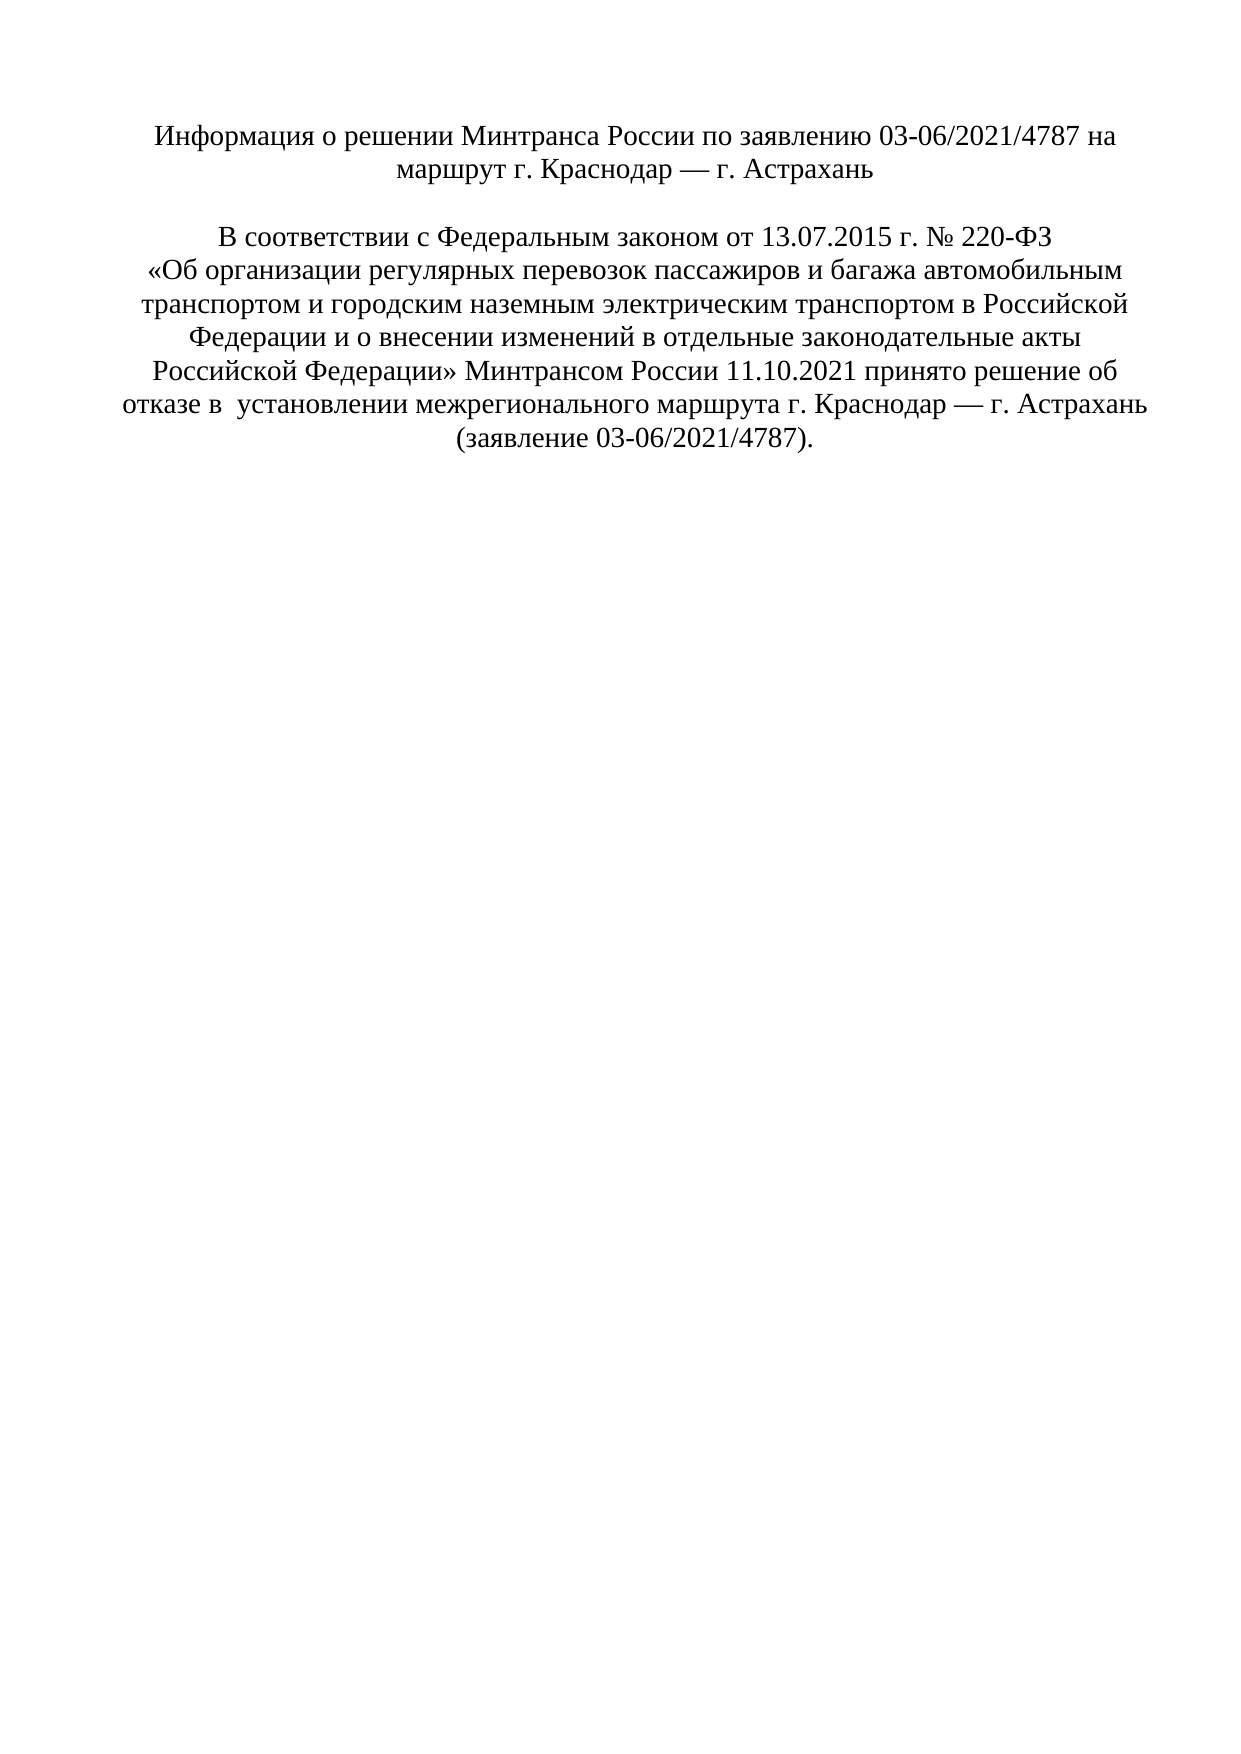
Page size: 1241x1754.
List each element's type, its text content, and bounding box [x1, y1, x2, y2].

text Информация о решении Минтранса России по заявлению 03-06/2021/4787 на маршрут г. Краснодар — г. Астрахань [118, 118, 1152, 185]
text В соответствии с Федеральным законом от 13.07.2015 г. № 220-ФЗ «Об организации регулярных перевозок пассажиров и багажа автомобильным транспортом и городским наземным электрическим транспортом в Российской Федерации и о внесении изменений в отдельные законодательные акты Российской Федерации» Минтрансом России 11.10.2021 принято решение об отказе в установлении межрегионального маршрута г. Краснодар — г. Астрахань (заявление 03-06/2021/4787). [118, 219, 1152, 453]
